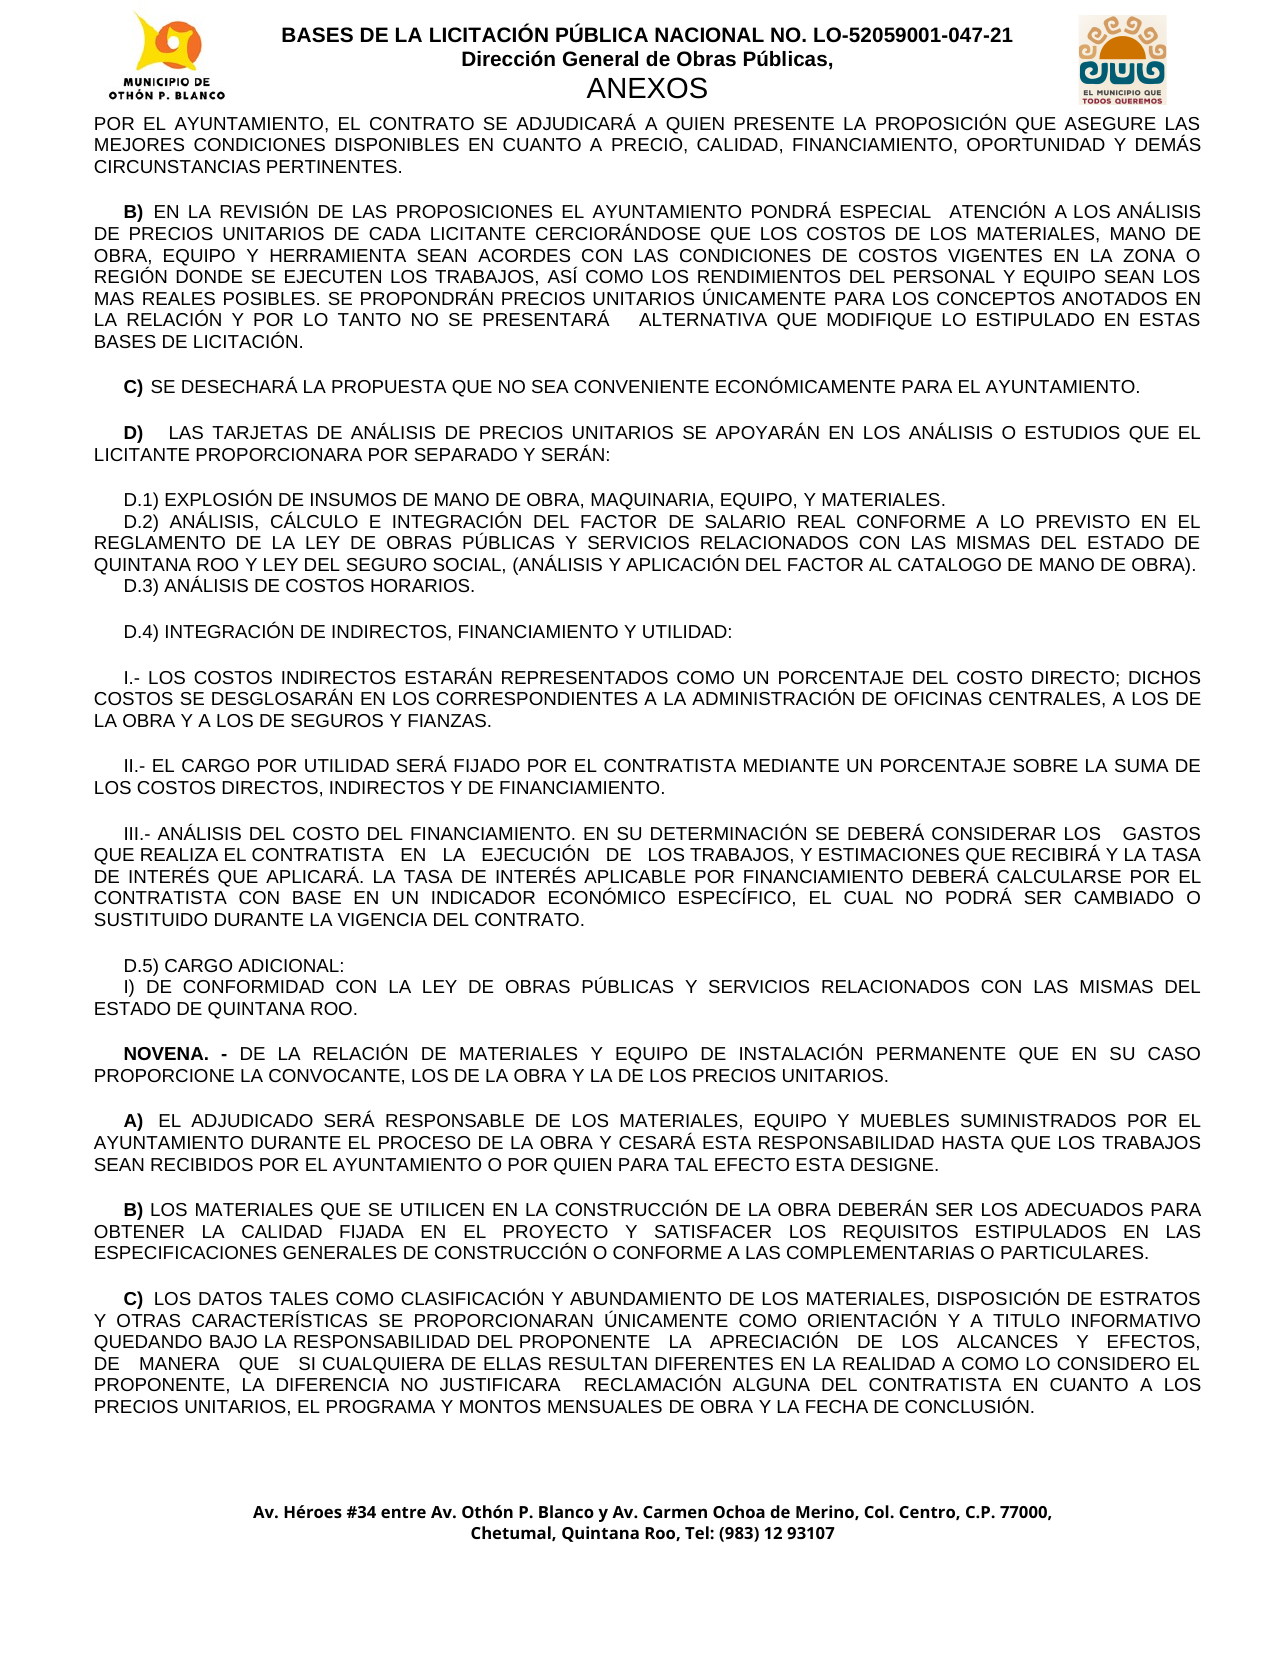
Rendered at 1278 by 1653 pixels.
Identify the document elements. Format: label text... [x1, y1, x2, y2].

text D.1) EXPLOSIÓN DE INSUMOS DE MANO DE OBRA, MAQUINARIA, EQUIPO, Y MATERIALES. [94, 489, 1201, 511]
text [94, 112, 1201, 177]
text D) LAS TARJETAS DE ANÁLISIS DE PRECIOS UNITARIOS SE APOYARÁN EN LOS ANÁLISIS O ESTUDIOS QUE EL LICITANTE PROPORCIONARA POR SEPARADO Y SERÁN: [94, 422, 1201, 465]
text C) SE DESECHARÁ LA PROPUESTA QUE NO SEA CONVENIENTE ECONÓMICAMENTE PARA EL AYUNTAMIENTO. [94, 376, 1201, 398]
text D.2) ANÁLISIS, CÁLCULO E INTEGRACIÓN DEL FACTOR DE SALARIO REAL CONFORME A LO PREVISTO EN EL REGLAMENTO DE LA LEY DE OBRAS PÚBLICAS Y SERVICIOS RELACIONADOS CON LAS MISMAS DEL ESTADO DE QUINTANA ROO Y LEY DEL SEGURO SOCIAL, (ANÁLISIS Y APLICACIÓN DEL FACTOR AL CATALOGO DE MANO DE OBRA). [94, 511, 1201, 575]
text A) EL ADJUDICADO SERÁ RESPONSABLE DE LOS MATERIALES, EQUIPO Y MUEBLES SUMINISTRADOS POR EL AYUNTAMIENTO DURANTE EL PROCESO DE LA OBRA Y CESARÁ ESTA RESPONSABILIDAD HASTA QUE LOS TRABAJOS SEAN RECIBIDOS POR EL AYUNTAMIENTO O POR QUIEN PARA TAL EFECTO ESTA DESIGNE. [94, 1110, 1201, 1175]
text I) DE CONFORMIDAD CON LA LEY DE OBRAS PÚBLICAS Y SERVICIOS RELACIONADOS CON LAS MISMAS DEL ESTADO DE QUINTANA ROO. [94, 976, 1201, 1019]
text II.- EL CARGO POR UTILIDAD SERÁ FIJADO POR EL CONTRATISTA MEDIANTE UN PORCENTAJE SOBRE LA SUMA DE LOS COSTOS DIRECTOS, INDIRECTOS Y DE FINANCIAMIENTO. [94, 755, 1201, 798]
picture [1078, 15, 1167, 105]
text B) LOS MATERIALES QUE SE UTILICEN EN LA CONSTRUCCIÓN DE LA OBRA DEBERÁN SER LOS ADECUADOS PARA OBTENER LA CALIDAD FIJADA EN EL PROYECTO Y SATISFACER LOS REQUISITOS ESTIPULADOS EN LAS ESPECIFICACIONES GENERALES DE CONSTRUCCIÓN O CONFORME A LAS COMPLEMENTARIAS O PARTICULARES. [94, 1199, 1201, 1264]
text NOVENA. - DE LA RELACIÓN DE MATERIALES Y EQUIPO DE INSTALACIÓN PERMANENTE QUE EN SU CASO PROPORCIONE LA CONVOCANTE, LOS DE LA OBRA Y LA DE LOS PRECIOS UNITARIOS. [94, 1043, 1201, 1086]
picture [104, 0, 237, 112]
text III.- ANÁLISIS DEL COSTO DEL FINANCIAMIENTO. EN SU DETERMINACIÓN SE DEBERÁ CONSIDERAR LOS GASTOS QUE REALIZA EL CONTRATISTA EN LA EJECUCIÓN DE LOS TRABAJOS, Y ESTIMACIONES QUE RECIBIRÁ Y LA TASA DE INTERÉS QUE APLICARÁ. LA TASA DE INTERÉS APLICABLE POR FINANCIAMIENTO DEBERÁ CALCULARSE POR EL CONTRATISTA CON BASE EN UN INDICADOR ECONÓMICO ESPECÍFICO, EL CUAL NO PODRÁ SER CAMBIADO O SUSTITUIDO DURANTE LA VIGENCIA DEL CONTRATO. [94, 822, 1201, 930]
text D.4) INTEGRACIÓN DE INDIRECTOS, FINANCIAMIENTO Y UTILIDAD: [94, 621, 1201, 642]
text D.5) CARGO ADICIONAL: [94, 954, 1201, 976]
text I.- LOS COSTOS INDIRECTOS ESTARÁN REPRESENTADOS COMO UN PORCENTAJE DEL COSTO DIRECTO; DICHOS COSTOS SE DESGLOSARÁN EN LOS CORRESPONDIENTES A LA ADMINISTRACIÓN DE OFICINAS CENTRALES, A LOS DE LA OBRA Y A LOS DE SEGUROS Y FIANZAS. [94, 667, 1201, 731]
text C) LOS DATOS TALES COMO CLASIFICACIÓN Y ABUNDAMIENTO DE LOS MATERIALES, DISPOSICIÓN DE ESTRATOS Y OTRAS CARACTERÍSTICAS SE PROPORCIONARAN ÚNICAMENTE COMO ORIENTACIÓN Y A TITULO INFORMATIVO QUEDANDO BAJO LA RESPONSABILIDAD DEL PROPONENTE LA APRECIACIÓN DE LOS ALCANCES Y EFECTOS, DE MANERA QUE SI CUALQUIERA DE ELLAS RESULTAN DIFERENTES EN LA REALIDAD A COMO LO CONSIDERO EL PROPONENTE, LA DIFERENCIA NO JUSTIFICARA RECLAMACIÓN ALGUNA DEL CONTRATISTA EN CUANTO A LOS PRECIOS UNITARIOS, EL PROGRAMA Y MONTOS MENSUALES DE OBRA Y LA FECHA DE CONCLUSIÓN. [94, 1288, 1201, 1417]
text B) EN LA REVISIÓN DE LAS PROPOSICIONES EL AYUNTAMIENTO PONDRÁ ESPECIAL ATENCIÓN A LOS ANÁLISIS DE PRECIOS UNITARIOS DE CADA LICITANTE CERCIORÁNDOSE QUE LOS COSTOS DE LOS MATERIALES, MANO DE OBRA, EQUIPO Y HERRAMIENTA SEAN ACORDES CON LAS CONDICIONES DE COSTOS VIGENTES EN LA ZONA O REGIÓN DONDE SE EJECUTEN LOS TRABAJOS, ASÍ COMO LOS RENDIMIENTOS DEL PERSONAL Y EQUIPO SEAN LOS MAS REALES POSIBLES. SE PROPONDRÁN PRECIOS UNITARIOS ÚNICAMENTE PARA LOS CONCEPTOS ANOTADOS EN LA RELACIÓN Y POR LO TANTO NO SE PRESENTARÁ ALTERNATIVA QUE MODIFIQUE LO ESTIPULADO EN ESTAS BASES DE LICITACIÓN. [94, 201, 1201, 352]
text D.3) ANÁLISIS DE COSTOS HORARIOS. [94, 575, 1201, 597]
